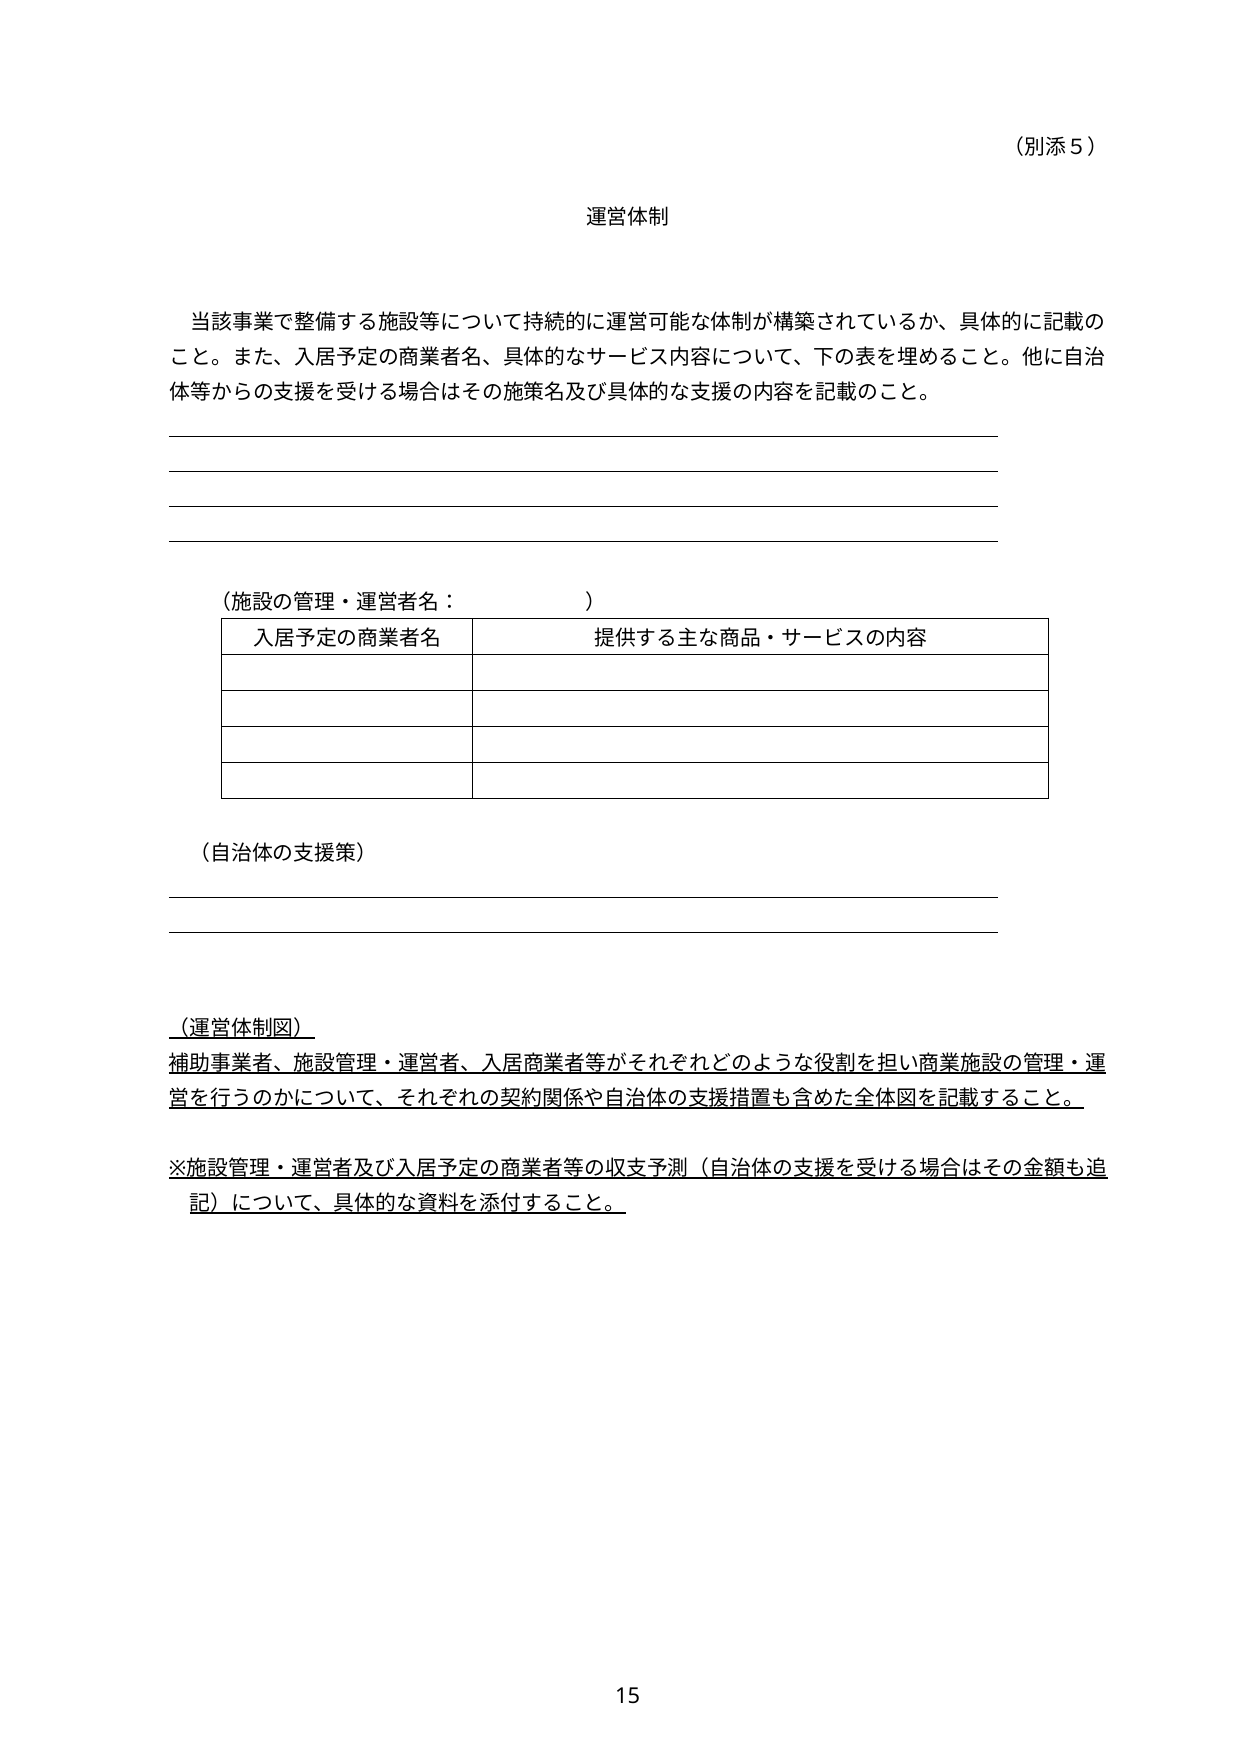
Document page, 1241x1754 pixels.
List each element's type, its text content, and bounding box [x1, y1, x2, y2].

table_cell [473, 655, 1048, 690]
table_cell [222, 763, 472, 798]
text （運営体制図） [162, 1009, 1107, 1044]
table_cell [222, 691, 472, 726]
table_header 提供する主な商品・サービスの内容 [473, 619, 1048, 654]
text 運営体制 [148, 198, 1107, 233]
table_cell [473, 691, 1048, 726]
table_cell [473, 727, 1048, 762]
table_header 入居予定の商業者名 [222, 619, 472, 654]
table_cell [473, 763, 1048, 798]
table_cell [222, 655, 472, 690]
text 補助事業者、施設管理・運営者、入居商業者等がそれぞれどのような役割を担い商業施設の管理・運営を行うのかについて、それぞれの契約関係や自治体の支援措置も含めた全体図を記載すること。 [169, 1044, 1107, 1114]
text （別添５） [148, 128, 1107, 163]
text （施設の管理・運営者名： ） [162, 583, 1107, 618]
table_cell [222, 727, 472, 762]
text 当該事業で整備する施設等について持続的に運営可能な体制が構築されているか、具体的に記載のこと。また、入居予定の商業者名、具体的なサービス内容について、下の表を埋めること。他に自治体等からの支援を受ける場合はその施策名及び具体的な支援の内容を記載のこと。 [169, 303, 1107, 408]
text （自治体の支援策） [162, 834, 1107, 869]
text ※施設管理・運営者及び入居予定の商業者等の収支予測（自治体の支援を受ける場合はその金額も追記）について、具体的な資料を添付すること。 [169, 1149, 1107, 1177]
text ※施設管理・運営者及び入居予定の商業者等の収支予測（自治体の支援を受ける場合はその金額も追記）について、具体的な資料を添付すること。 [169, 1179, 1107, 1219]
